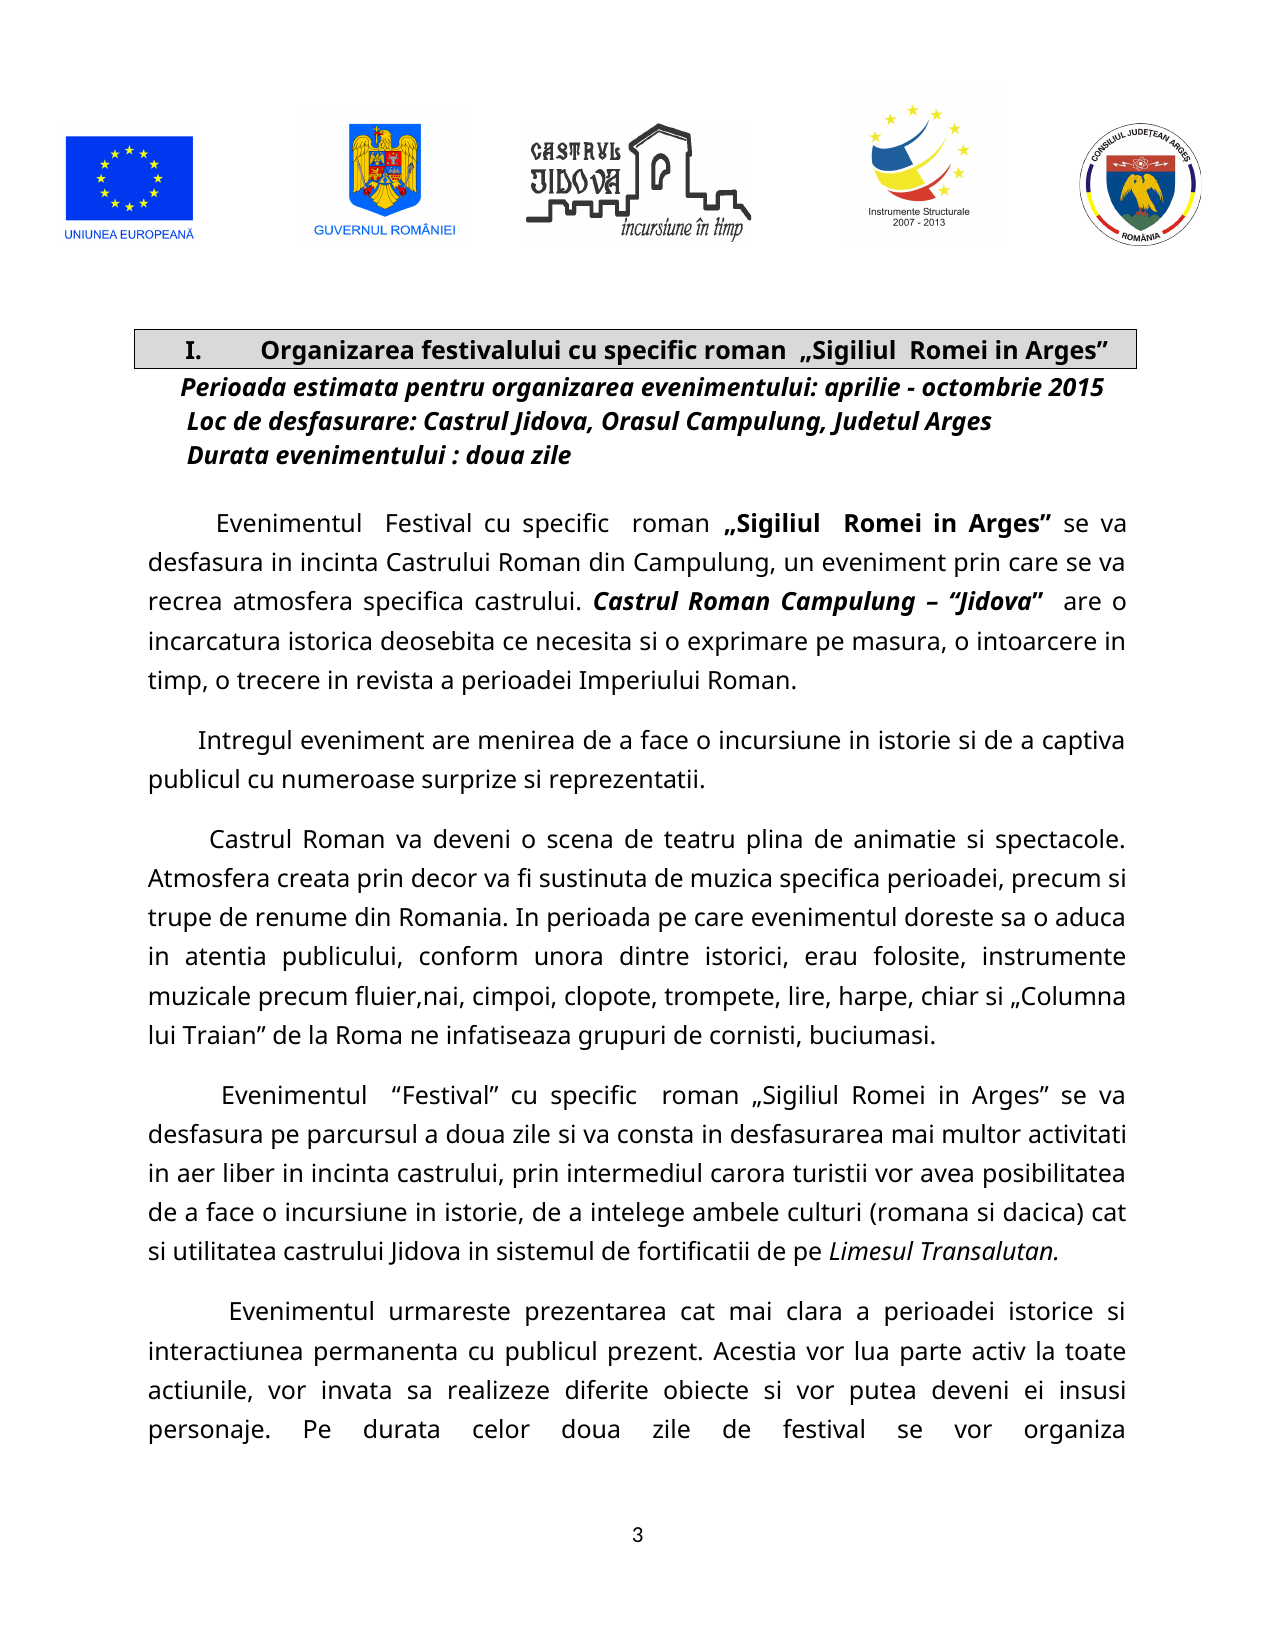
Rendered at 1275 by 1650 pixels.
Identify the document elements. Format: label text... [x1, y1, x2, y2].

picture [524, 123, 752, 246]
text Castrul Roman va deveni o scena de teatru plina de animatie si spectacole. Atmosfera creata prin decor va fi sustinuta de muzica specifica perioadei, precum si trupe de renume din Romania. In perioada pe care evenimentul doreste sa o aduca in atentia publicului, conform unora dintre istorici, erau folosite, instrumente muzicale precum fluier,nai, cimpoi, clopote, trompete, lire, harpe, chiar si „Columna lui Traian” de la Roma ne infatiseaza grupuri de cornisti, buciumasi. [148, 822, 1127, 1051]
text Perioada estimata pentru organizarea evenimentului: aprilie - octombrie 2015 [148, 369, 1127, 403]
text Intregul eveniment are menirea de a face o incursiune in istorie si de a captiva publicul cu numeroase surprize si reprezentatii. [148, 722, 1127, 796]
text Evenimentul “Festival” cu specific roman „Sigiliul Romei in Arges” se va desfasura pe parcursul a doua zile si va consta in desfasurarea mai multor activitati in aer liber in incinta castrului, prin intermediul carora turistii vor avea posibilitatea de a face o incursiune in istorie, de a intelege ambele culturi (romana si dacica) cat si utilitatea castrului Jidova in sistemul de fortificatii de pe Limesul Transalutan. [148, 1077, 1127, 1268]
text Loc de desfasurare: Castrul Jidova, Orasul Campulung, Judetul Arges [148, 403, 1127, 438]
picture [1079, 123, 1202, 246]
text Durata evenimentului : doua zile [148, 438, 1127, 472]
picture [300, 110, 468, 246]
picture [58, 126, 198, 246]
picture [842, 85, 1002, 245]
text Evenimentul Festival cu specific roman „Sigiliul Romei in Arges” se va desfasura in incinta Castrului Roman din Campulung, un eveniment prin care se va recrea atmosfera specifica castrului. Castrul Roman Campulung – “Jidova” are o incarcatura istorica deosebita ce necesita si o exprimare pe masura, o intoarcere in timp, o trecere in revista a perioadei Imperiului Roman. [103, 506, 1127, 696]
list Organizarea festivalului cu specific roman „Sigiliul Romei in Arges” [135, 330, 1136, 368]
